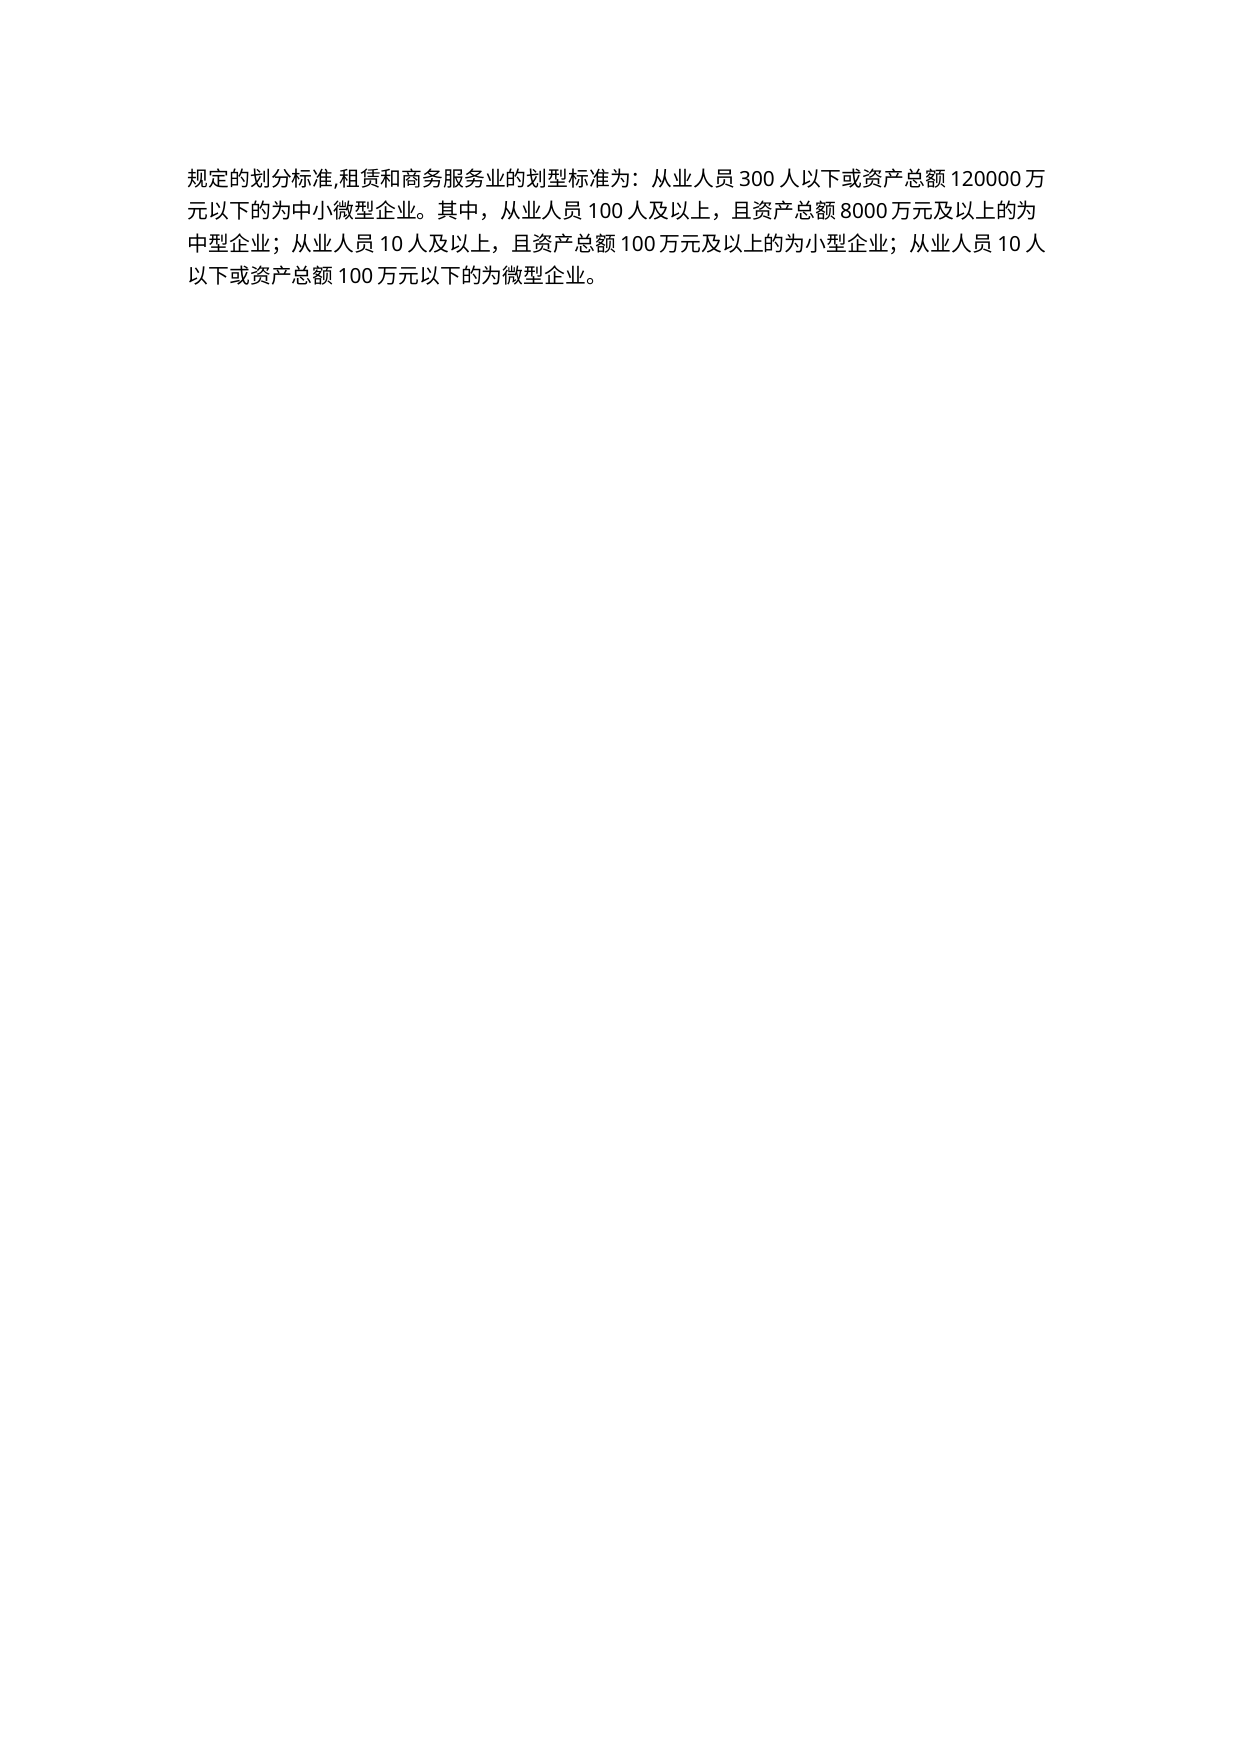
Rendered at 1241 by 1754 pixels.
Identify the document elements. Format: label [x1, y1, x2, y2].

text [187, 162, 1053, 292]
